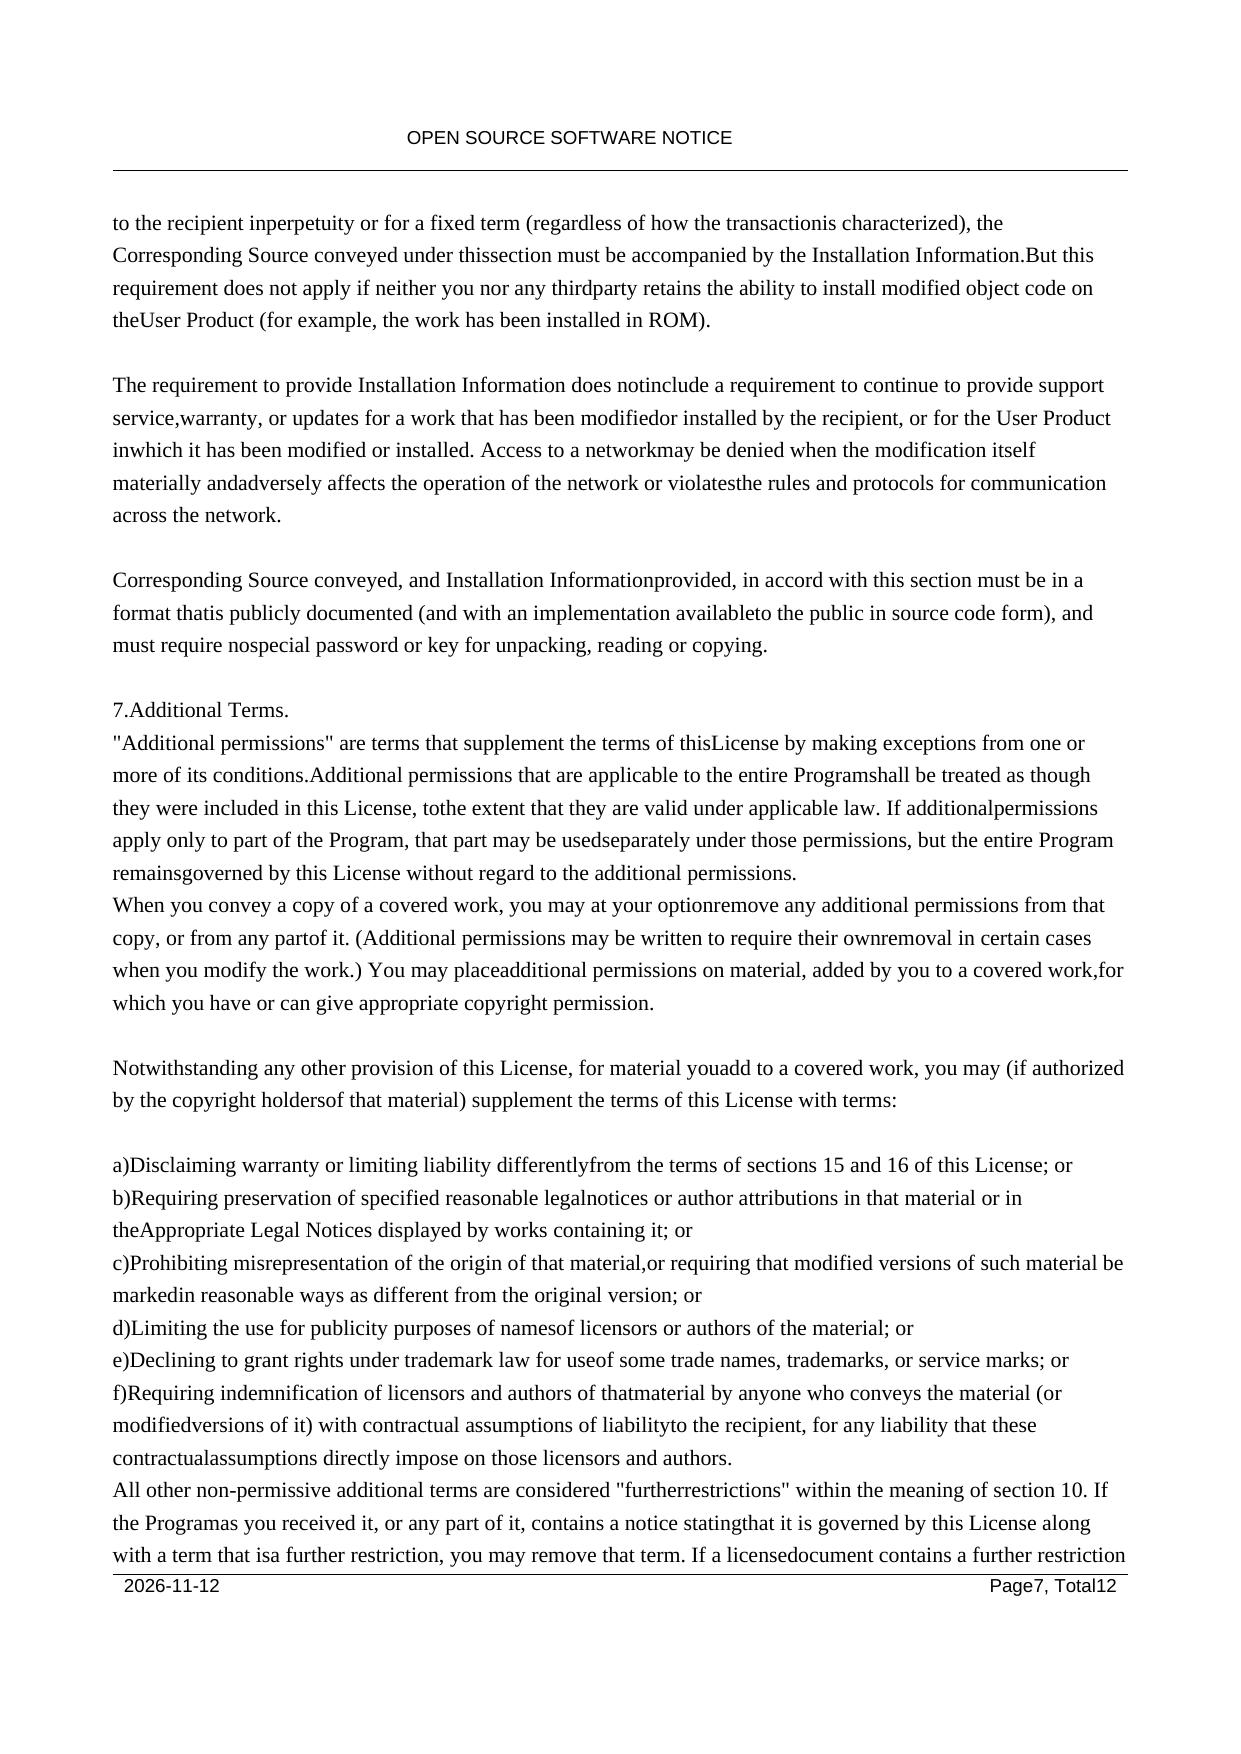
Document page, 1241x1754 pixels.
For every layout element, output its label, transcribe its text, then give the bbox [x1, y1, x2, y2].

text d)Limiting the use for publicity purposes of namesof licensors or authors of the material; or [112, 1311, 1128, 1344]
text f)Requiring indemnification of licensors and authors of thatmaterial by anyone who conveys the material (or modifiedversions of it) with contractual assumptions of liabilityto the recipient, for any liability that these contractualassumptions directly impose on those licensors and authors. [112, 1376, 1128, 1474]
text Corresponding Source conveyed, and Installation Informationprovided, in accord with this section must be in a format thatis publicly documented (and with an implementation availableto the public in source code form), and must require nospecial password or key for unpacking, reading or copying. [112, 564, 1128, 661]
text a)Disclaiming warranty or limiting liability differentlyfrom the terms of sections 15 and 16 of this License; or [112, 1149, 1128, 1181]
text b)Requiring preservation of specified reasonable legalnotices or author attributions in that material or in theAppropriate Legal Notices displayed by works containing it; or [112, 1181, 1128, 1246]
text When you convey a copy of a covered work, you may at your optionremove any additional permissions from that copy, or from any partof it. (Additional permissions may be written to require their ownremoval in certain cases when you modify the work.) You may placeadditional permissions on material, added by you to a covered work,for which you have or can give appropriate copyright permission. [112, 889, 1128, 1019]
text The requirement to provide Installation Information does notinclude a requirement to continue to provide support service,warranty, or updates for a work that has been modifiedor installed by the recipient, or for the User Product inwhich it has been modified or installed. Access to a networkmay be denied when the modification itself materially andadversely affects the operation of the network or violatesthe rules and protocols for communication across the network. [112, 369, 1128, 531]
text 7.Additional Terms. [112, 694, 1128, 726]
text "Additional permissions" are terms that supplement the terms of thisLicense by making exceptions from one or more of its conditions.Additional permissions that are applicable to the entire Programshall be treated as though they were included in this License, tothe extent that they are valid under applicable law. If additionalpermissions apply only to part of the Program, that part may be usedseparately under those permissions, but the entire Program remainsgoverned by this License without regard to the additional permissions. [112, 726, 1128, 889]
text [112, 206, 1128, 336]
text Notwithstanding any other provision of this License, for material youadd to a covered work, you may (if authorized by the copyright holdersof that material) supplement the terms of this License with terms: [112, 1051, 1128, 1116]
text c)Prohibiting misrepresentation of the origin of that material,or requiring that modified versions of such material be markedin reasonable ways as different from the original version; or [112, 1246, 1128, 1311]
text e)Declining to grant rights under trademark law for useof some trade names, trademarks, or service marks; or [112, 1344, 1128, 1376]
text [112, 1474, 1128, 1571]
